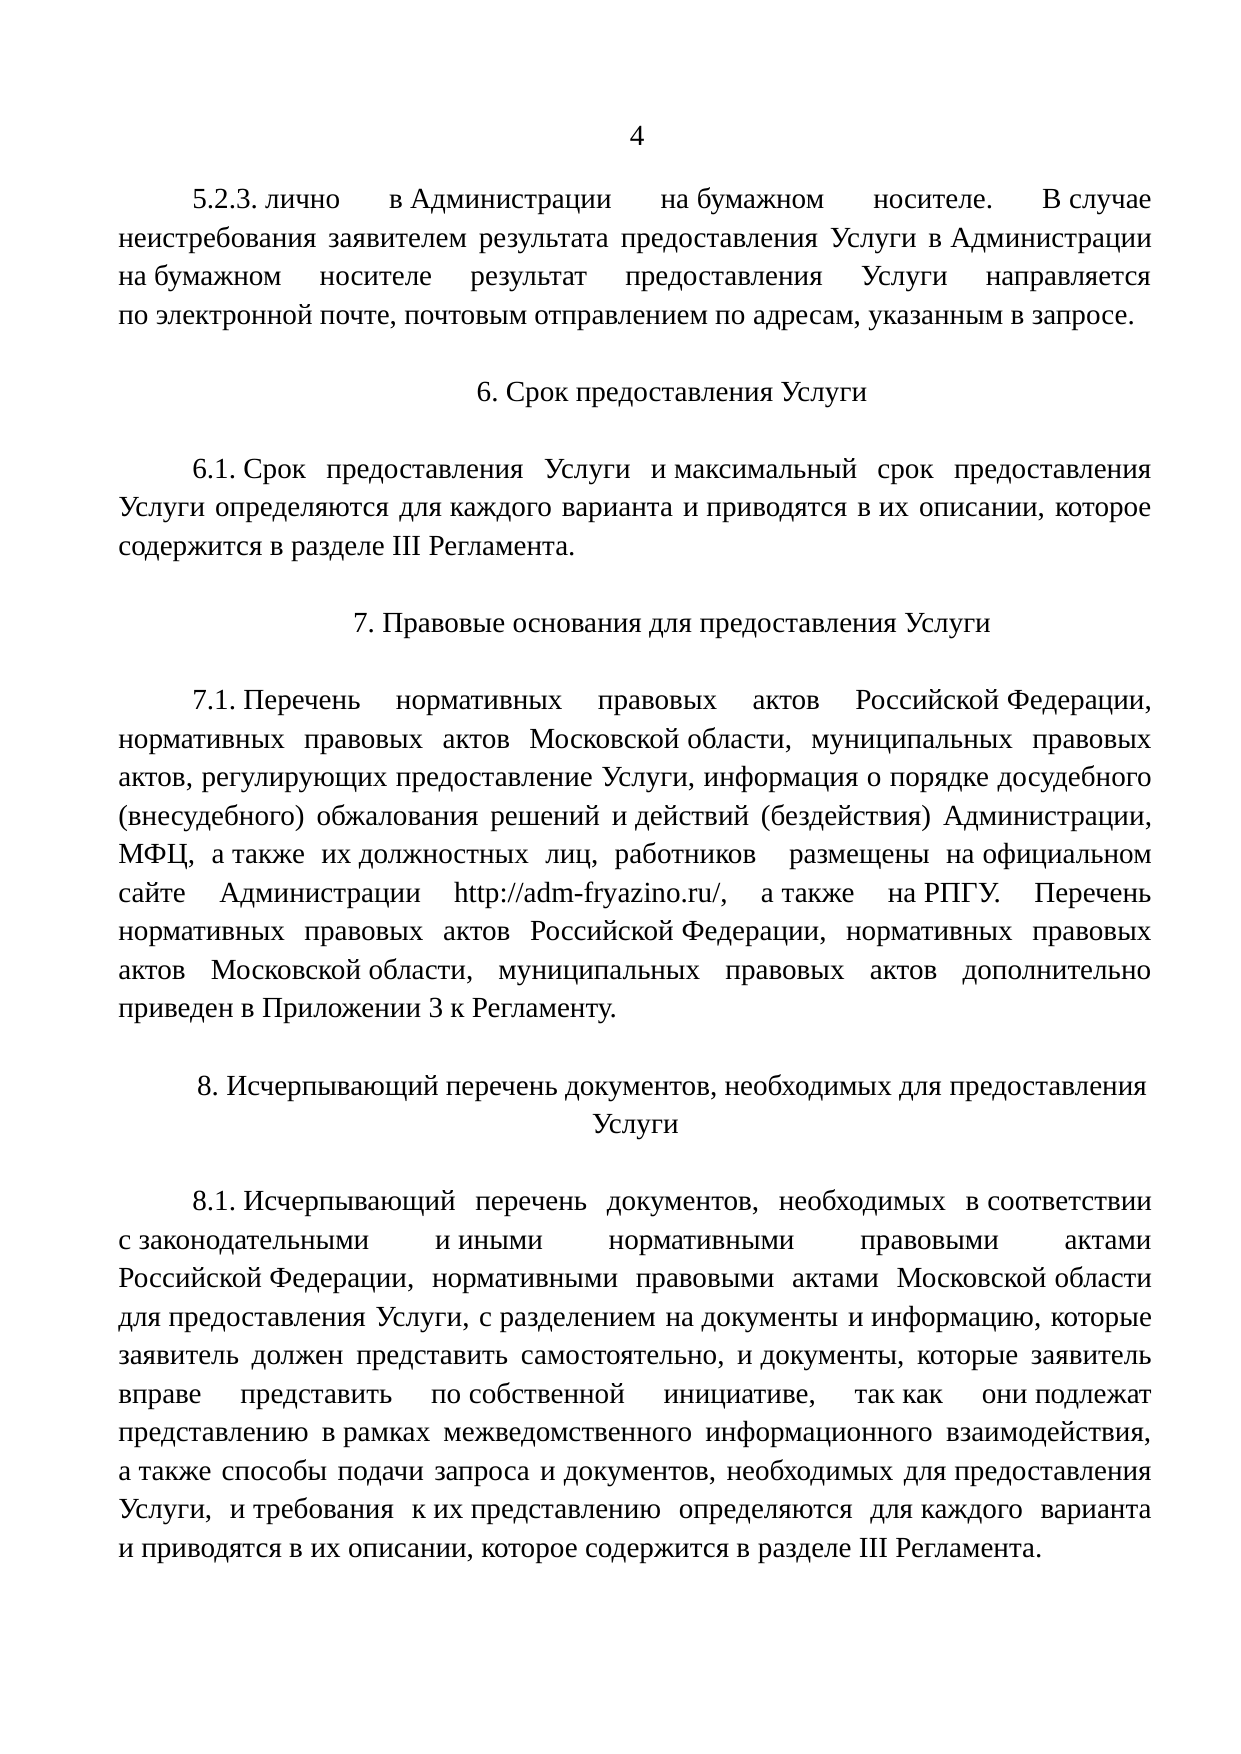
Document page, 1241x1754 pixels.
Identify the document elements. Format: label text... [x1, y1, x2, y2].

text 7.1. Перечень нормативных правовых актов Российской Федерации, нормативных правовых актов Московской области, муниципальных правовых актов, регулирующих предоставление Услуги, информация о порядке досудебного (внесудебного) обжалования решений и действий (бездействия) Администрации, МФЦ, а также их должностных лиц, работников размещены на официальном сайте Администрации http://adm-fryazino.ru/, а также на РПГУ. Перечень нормативных правовых актов Российской Федерации, нормативных правовых актов Московской области, муниципальных правовых актов дополнительно приведен в Приложении 3 к Регламенту. [118, 682, 1152, 1024]
subtitle 6. Срок предоставления Услуги [118, 374, 1152, 407]
text 5.2.3. лично в Администрации на бумажном носителе. В случае неистребования заявителем результата предоставления Услуги в Администрации на бумажном носителе результат предоставления Услуги направляется по электронной почте, почтовым отправлением по адресам, указанным в запросе. [118, 181, 1152, 330]
subtitle 8. Исчерпывающий перечень документов, необходимых для предоставления Услуги [118, 1068, 1152, 1140]
text 8.1. Исчерпывающий перечень документов, необходимых в соответствии с законодательными и иными нормативными правовыми актами Российской Федерации, нормативными правовыми актами Московской области для предоставления Услуги, с разделением на документы и информацию, которые заявитель должен представить самостоятельно, и документы, которые заявитель вправе представить по собственной инициативе, так как они подлежат представлению в рамках межведомственного информационного взаимодействия, а также способы подачи запроса и документов, необходимых для предоставления Услуги, и требования к их представлению определяются для каждого варианта и приводятся в их описании, которое содержится в разделе III Регламента. [118, 1183, 1152, 1564]
subtitle 7. Правовые основания для предоставления Услуги [118, 605, 1152, 639]
text 6.1. Срок предоставления Услуги и максимальный срок предоставления Услуги определяются для каждого варианта и приводятся в их описании, которое содержится в разделе III Регламента. [118, 451, 1152, 562]
